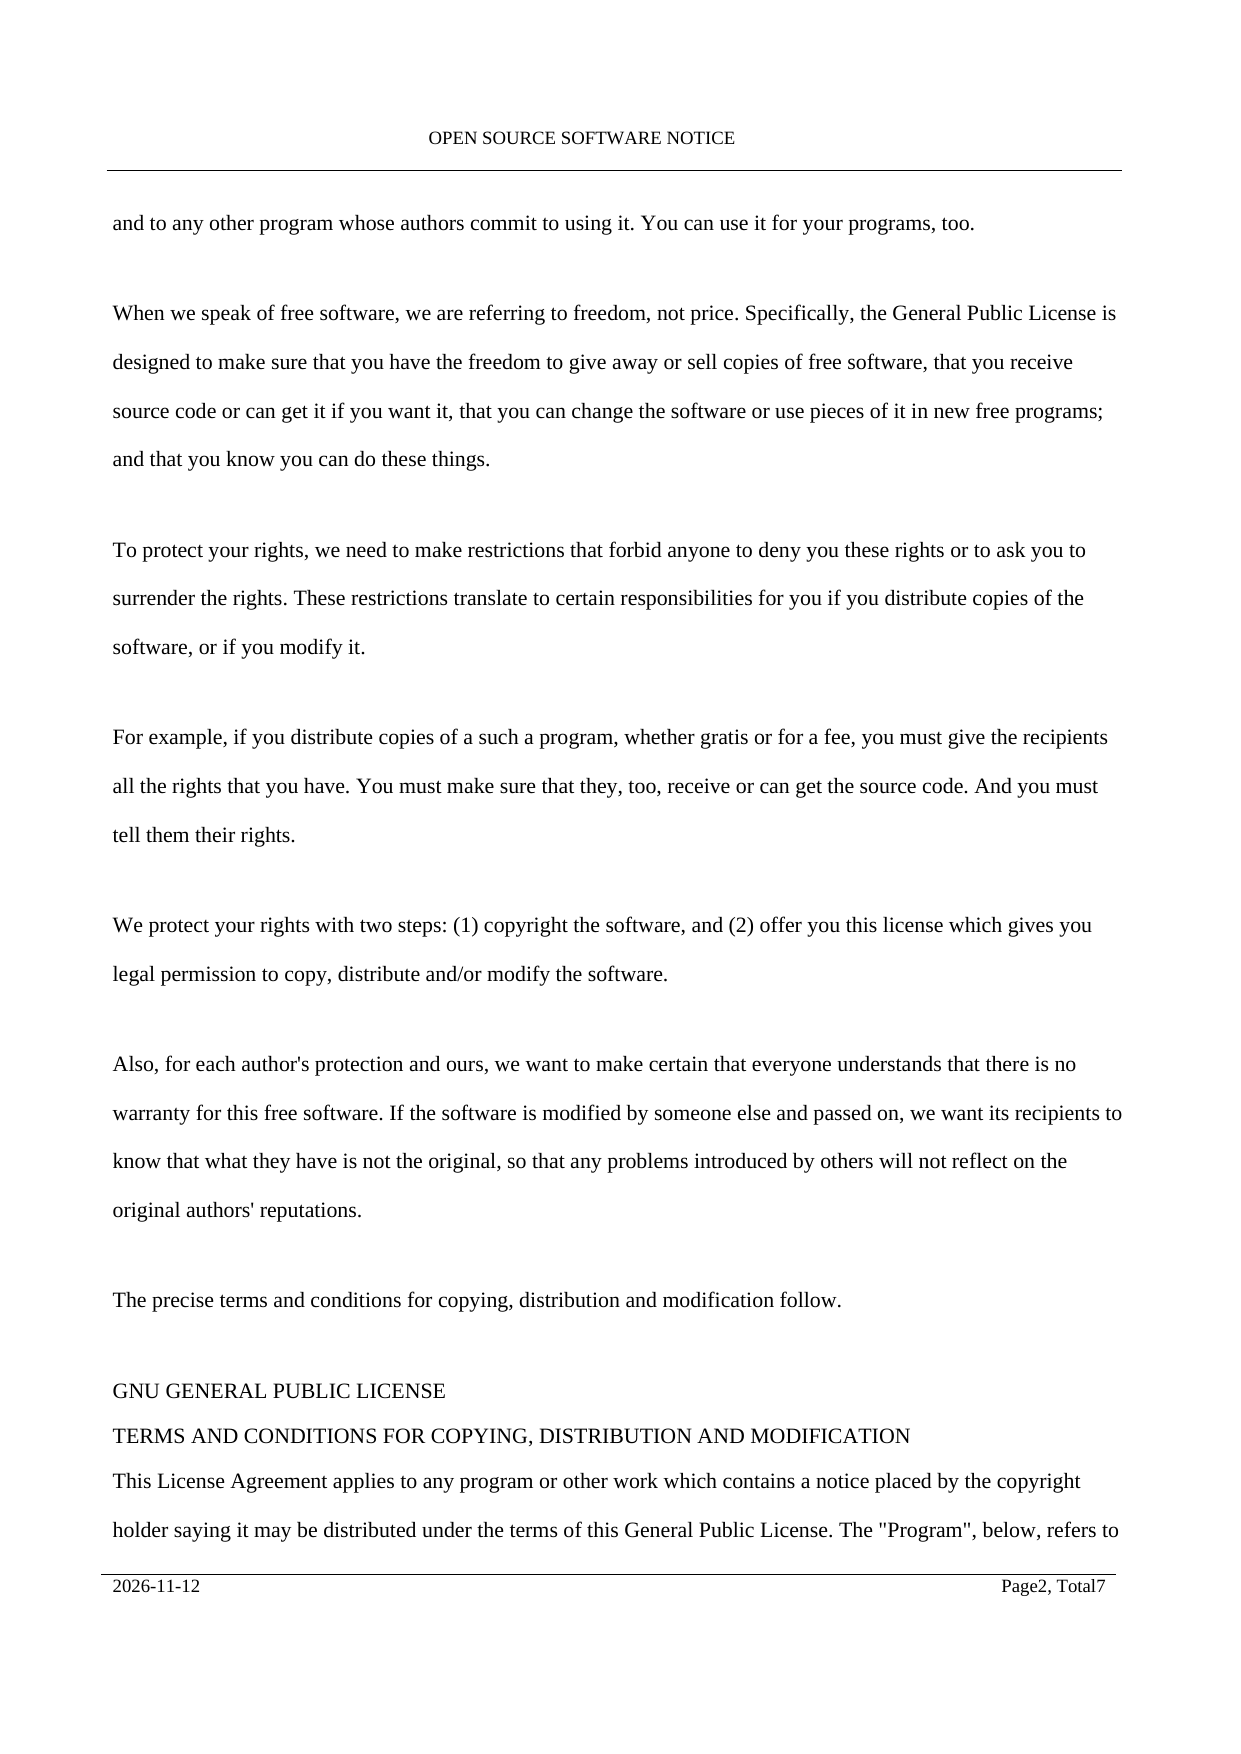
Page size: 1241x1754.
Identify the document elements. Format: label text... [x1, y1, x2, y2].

text For example, if you distribute copies of a such a program, whether gratis or for a fee, you must give the recipients all the rights that you have. You must make sure that they, too, receive or can get the source code. And you must tell them their rights. [112, 721, 1128, 851]
text GNU GENERAL PUBLIC LICENSE [112, 1374, 1128, 1407]
text When we speak of free software, we are referring to freedom, not price. Specifically, the General Public License is designed to make sure that you have the freedom to give away or sell copies of free software, that you receive source code or can get it if you want it, that you can change the software or use pieces of it in new free programs; and that you know you can do these things. [112, 297, 1128, 475]
text Also, for each author's protection and ours, we want to make certain that everyone understands that there is no warranty for this free software. If the software is modified by someone else and passed on, we want its recipients to know that what they have is not the original, so that any problems introduced by others will not reflect on the original authors' reputations. [112, 1047, 1128, 1226]
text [112, 1464, 1128, 1546]
text TERMS AND CONDITIONS FOR COPYING, DISTRIBUTION AND MODIFICATION [112, 1419, 1128, 1452]
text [112, 206, 1128, 239]
text The precise terms and conditions for copying, distribution and modification follow. [112, 1284, 1128, 1316]
text We protect your rights with two steps: (1) copyright the software, and (2) offer you this license which gives you legal permission to copy, distribute and/or modify the software. [112, 908, 1128, 990]
text To protect your rights, we need to make restrictions that forbid anyone to deny you these rights or to ask you to surrender the rights. These restrictions translate to certain responsibilities for you if you distribute copies of the software, or if you modify it. [112, 533, 1128, 663]
